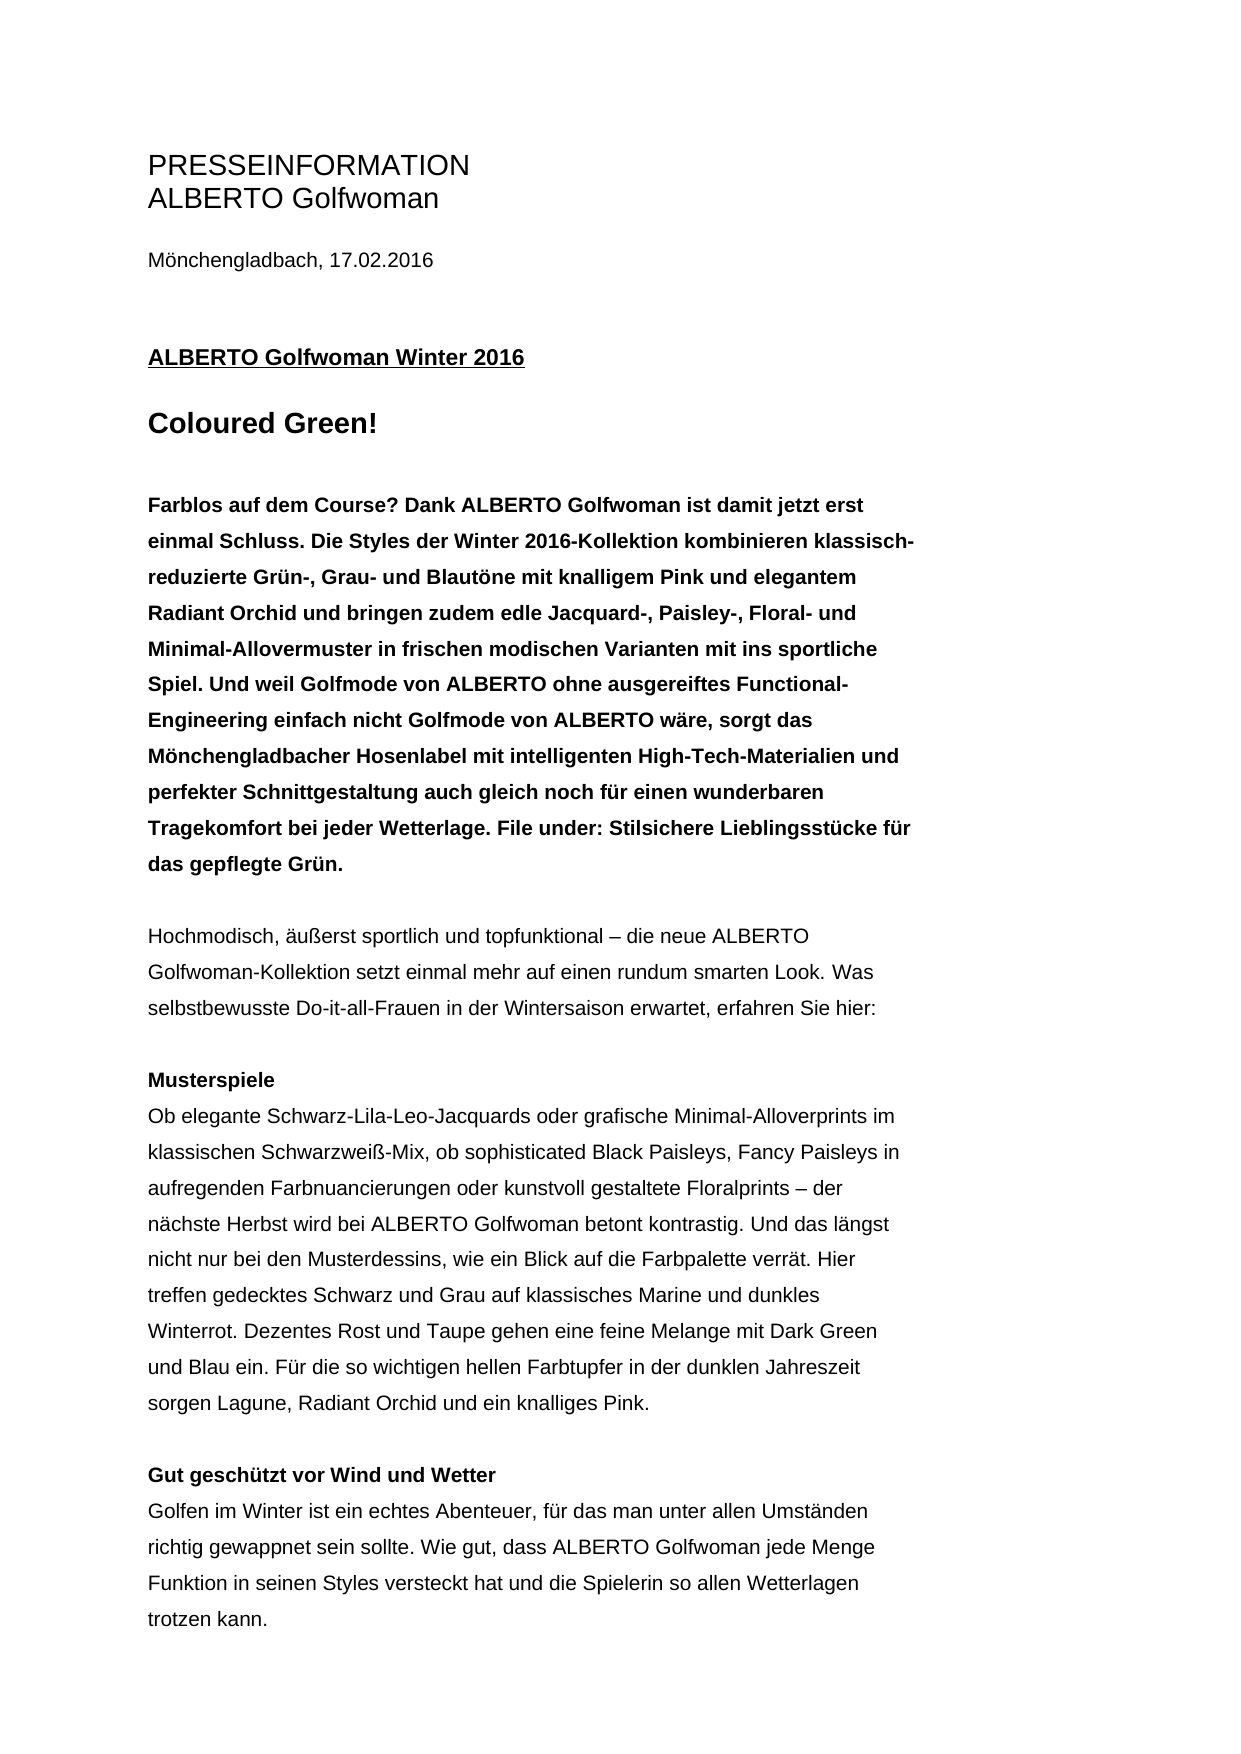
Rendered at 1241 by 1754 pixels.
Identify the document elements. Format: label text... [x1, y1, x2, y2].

text Golfen im Winter ist ein echtes Abenteuer, für das man unter allen Umständen richtig gewappnet sein sollte. Wie gut, dass ALBERTO Golfwoman jede Menge Funktion in seinen Styles versteckt hat und die Spielerin so allen Wetterlagen trotzen kann. [148, 1499, 915, 1631]
text Musterspiele [148, 1068, 915, 1092]
text Ob elegante Schwarz-Lila-Leo-Jacquards oder grafische Minimal-Alloverprints im klassischen Schwarzweiß-Mix, ob sophisticated Black Paisleys, Fancy Paisleys in aufregenden Farbnuancierungen oder kunstvoll gestaltete Floralprints – der nächste Herbst wird bei ALBERTO Golfwoman betont kontrastig. Und das längst nicht nur bei den Musterdessins, wie ein Blick auf die Farbpalette verrät. Hier treffen gedecktes Schwarz und Grau auf klassisches Marine und dunkles Winterrot. Dezentes Rost und Taupe gehen eine feine Melange mit Dark Green und Blau ein. Für die so wichtigen hellen Farbtupfer in der dunklen Jahreszeit sorgen Lagune, Radiant Orchid und ein knalliges Pink. [148, 1103, 915, 1415]
text ALBERTO Golfwoman Winter 2016 [148, 344, 916, 370]
text Coloured Green! [148, 406, 915, 440]
text ALBERTO Golfwoman Mönchengladbach, 17.02.2016 [148, 181, 739, 272]
text PRESSEINFORMATION [148, 148, 739, 181]
text Farblos auf dem Course? Dank ALBERTO Golfwoman ist damit jetzt erst einmal Schluss. Die Styles der Winter 2016-Kollektion kombinieren klassisch-reduzierte Grün-, Grau- und Blautöne mit knalligem Pink und elegantem Radiant Orchid und bringen zudem edle Jacquard-, Paisley-, Floral- und Minimal-Allovermuster in frischen modischen Varianten mit ins sportliche Spiel. Und weil Golfmode von ALBERTO ohne ausgereiftes Functional-Engineering einfach nicht Golfmode von ALBERTO wäre, sorgt das Mönchengladbacher Hosenlabel mit intelligenten High-Tech-Materialien und perfekter Schnittgestaltung auch gleich noch für einen wunderbaren Tragekomfort bei jeder Wetterlage. File under: Stilsichere Lieblingsstücke für das gepflegte Grün. [148, 493, 915, 876]
text Hochmodisch, äußerst sportlich und topfunktional – die neue ALBERTO Golfwoman-Kollektion setzt einmal mehr auf einen rundum smarten Look. Was selbstbewusste Do-it-all-Frauen in der Wintersaison erwartet, erfahren Sie hier: [148, 924, 915, 1020]
text Gut geschützt vor Wind und Wetter [148, 1463, 915, 1487]
